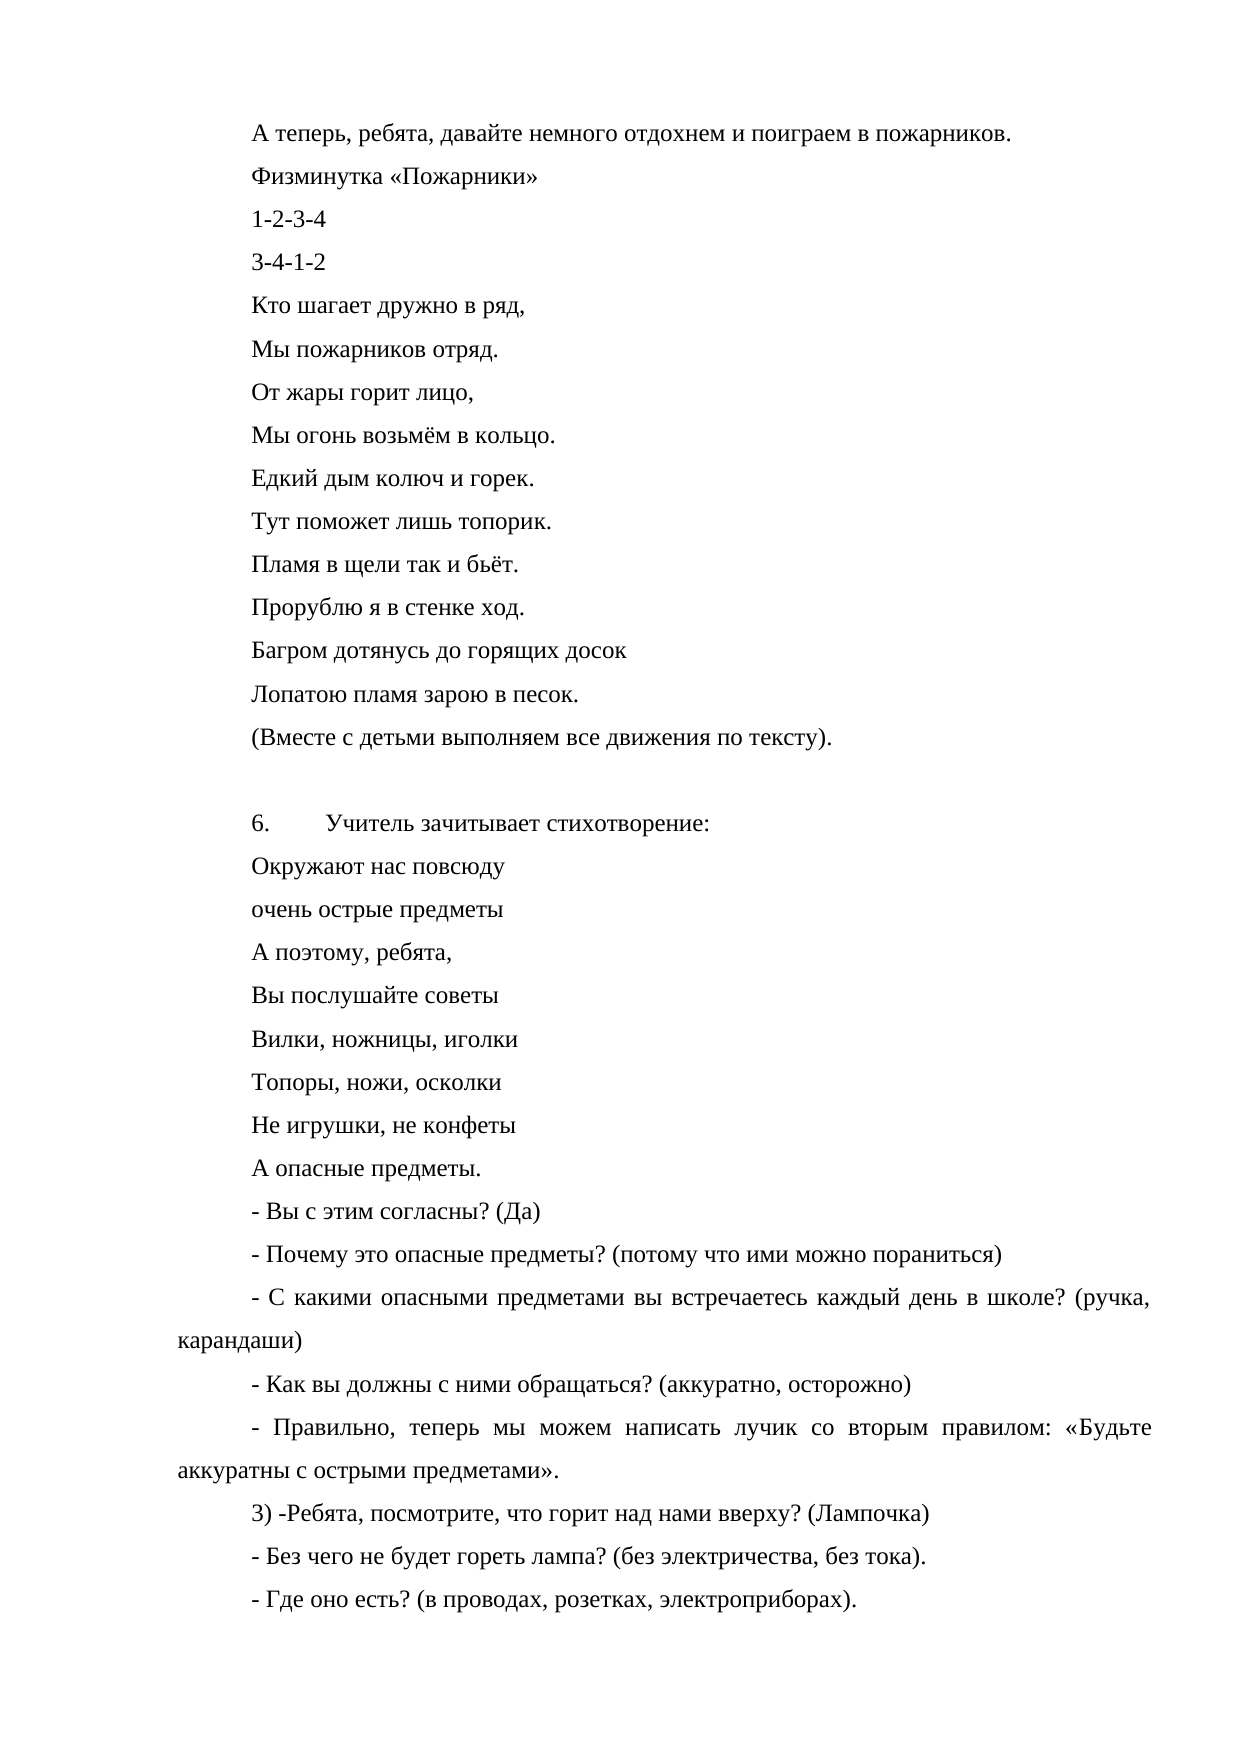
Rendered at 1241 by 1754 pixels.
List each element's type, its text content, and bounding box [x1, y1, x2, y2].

text Едкий дым колюч и горек. [177, 463, 1152, 492]
text (Вместе с детьми выполняем все движения по тексту). [177, 722, 1152, 751]
text - С какими опасными предметами вы встречаетесь каждый день в школе? (ручка, карандаши) [177, 1282, 1152, 1354]
text очень острые предметы [177, 894, 1152, 923]
text - Где оно есть? (в проводах, розетках, электроприборах). [177, 1584, 1152, 1613]
text Прорублю я в стенке ход. [177, 592, 1152, 621]
text Мы огонь возьмём в кольцо. [177, 420, 1152, 449]
text Тут поможет лишь топорик. [177, 506, 1152, 535]
text - Почему это опасные предметы? (потому что ими можно пораниться) [177, 1239, 1152, 1268]
text Пламя в щели так и бьёт. [177, 549, 1152, 578]
list Учитель зачитывает стихотворение: [177, 808, 1152, 837]
text 3) -Ребята, посмотрите, что горит над нами вверху? (Лампочка) [177, 1498, 1152, 1527]
text Топоры, ножи, осколки [177, 1067, 1152, 1096]
text Вилки, ножницы, иголки [177, 1024, 1152, 1052]
text - Без чего не будет гореть лампа? (без электричества, без тока). [177, 1541, 1152, 1570]
text Кто шагает дружно в ряд, [177, 291, 1152, 319]
text - Как вы должны с ними обращаться? (аккуратно, осторожно) [177, 1369, 1152, 1397]
text Не игрушки, не конфеты [177, 1110, 1152, 1139]
text Физминутка «Пожарники» [177, 161, 1152, 190]
text 3-4-1-2 [177, 247, 1152, 276]
text 1-2-3-4 [177, 204, 1152, 233]
text А теперь, ребята, давайте немного отдохнем и поиграем в пожарников. [177, 118, 1152, 147]
text Лопатою пламя зарою в песок. [177, 679, 1152, 707]
text - Правильно, теперь мы можем написать лучик со вторым правилом: «Будьте аккуратны с острыми предметами». [177, 1412, 1152, 1484]
text А опасные предметы. [177, 1153, 1152, 1182]
text Вы послушайте советы [177, 981, 1152, 1009]
text Мы пожарников отряд. [177, 334, 1152, 362]
text От жары горит лицо, [177, 377, 1152, 406]
text Окружают нас повсюду [177, 851, 1152, 880]
text - Вы с этим согласны? (Да) [177, 1196, 1152, 1225]
text А поэтому, ребята, [177, 937, 1152, 966]
text Багром дотянусь до горящих досок [177, 636, 1152, 664]
